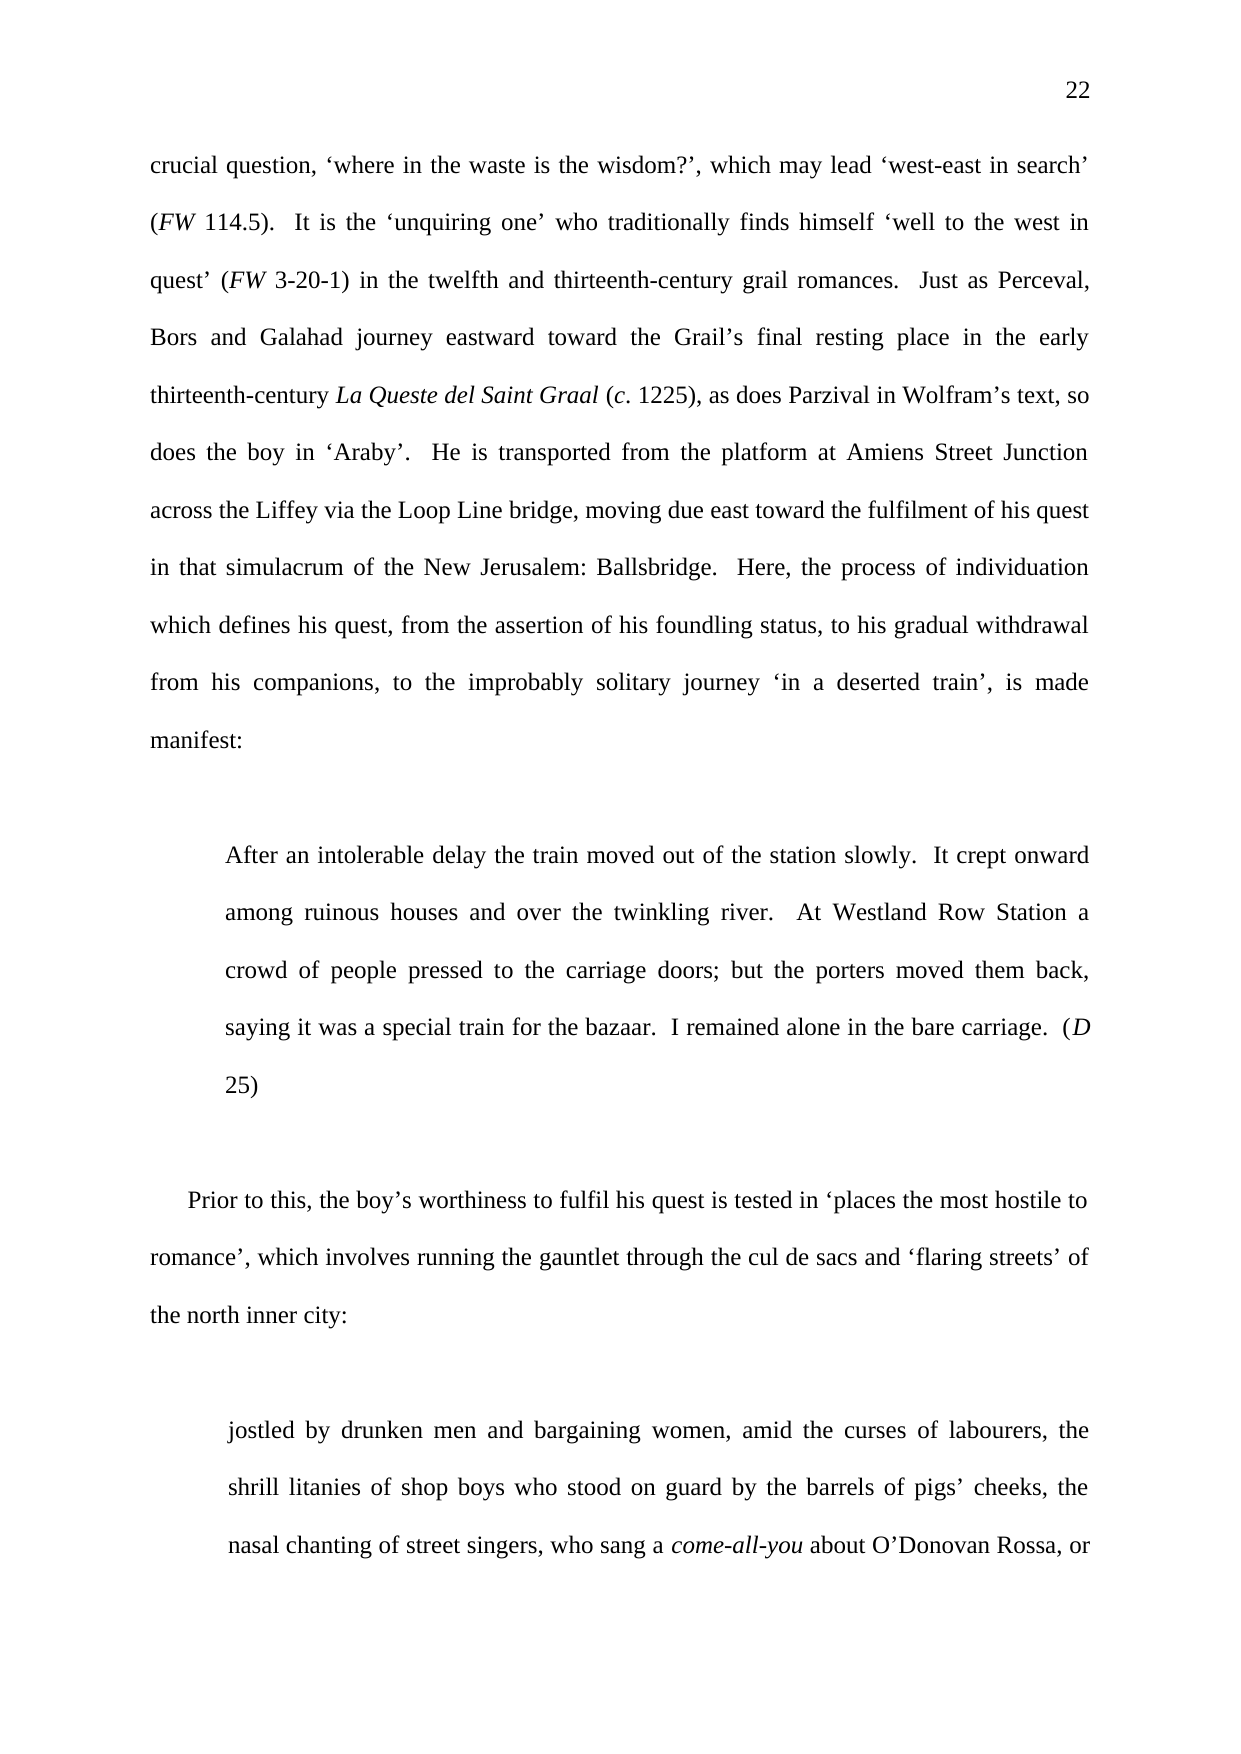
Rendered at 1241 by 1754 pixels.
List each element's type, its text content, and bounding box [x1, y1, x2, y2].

text After an intolerable delay the train moved out of the station slowly. It crept onward among ruinous houses and over the twinkling river. At Westland Row Station a crowd of people pressed to the carriage doors; but the porters moved them back, saying it was a special train for the bazaar. I remained alone in the bare carriage. (D 25) [225, 840, 1090, 1099]
text However, the boy clearly associates the word ‘Araby’, and the journey eastward, with transcendence, as opposed to ‘excitement, exoticism, and sexual success’, or indeed, any suspicion of masonic intrigue. As in the case of the dream in ‘The Sisters’, where the boy is transported to an alternative source of the Grail according to contemporary exponents of the Oriental theory of origin, ‘Persia’ (D 7), the boy’s journey in ‘Araby’ is informed by the liturgical concept of orientation, as are the principal Grail romances of the twelfth and thirteenth centuries. To be orientated in the strict liturgical sense is to be aligned with the geographical east in facing the rising sun: the lumen orientale which symbolizes Christ as Divine Wisdom, who will come, ex oriente, from the New Jerusalem of Revelation 21:10, when he returns in glory at the Parousia. In Finnegans Wake, Joyce recalls Weston’s crucial question, ‘where in the waste is the wisdom?’, which may lead ‘west-east in search’ (FW 114.5). It is the ‘unquiring one’ who traditionally finds himself ‘well to the west in quest’ (FW 3-20-1) in the twelfth and thirteenth-century grail romances. Just as Perceval, Bors and Galahad journey eastward toward the Grail’s final resting place in the early thirteenth-century La Queste del Saint Graal (c. 1225), as does Parzival in Wolfram’s text, so does the boy in ‘Araby’. He is transported from the platform at Amiens Street Junction across the Liffey via the Loop Line bridge, moving due east toward the fulfilment of his quest in that simulacrum of the New Jerusalem: Ballsbridge. Here, the process of individuation which defines his quest, from the assertion of his foundling status, to his gradual withdrawal from his companions, to the improbably solitary journey ‘in a deserted train’, is made manifest: [150, 150, 1090, 754]
text Prior to this, the boy’s worthiness to fulfil his quest is tested in ‘places the most hostile to romance’, which involves running the gauntlet through the cul de sacs and ‘flaring streets’ of the north inner city: [150, 1185, 1090, 1329]
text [228, 1415, 1090, 1559]
